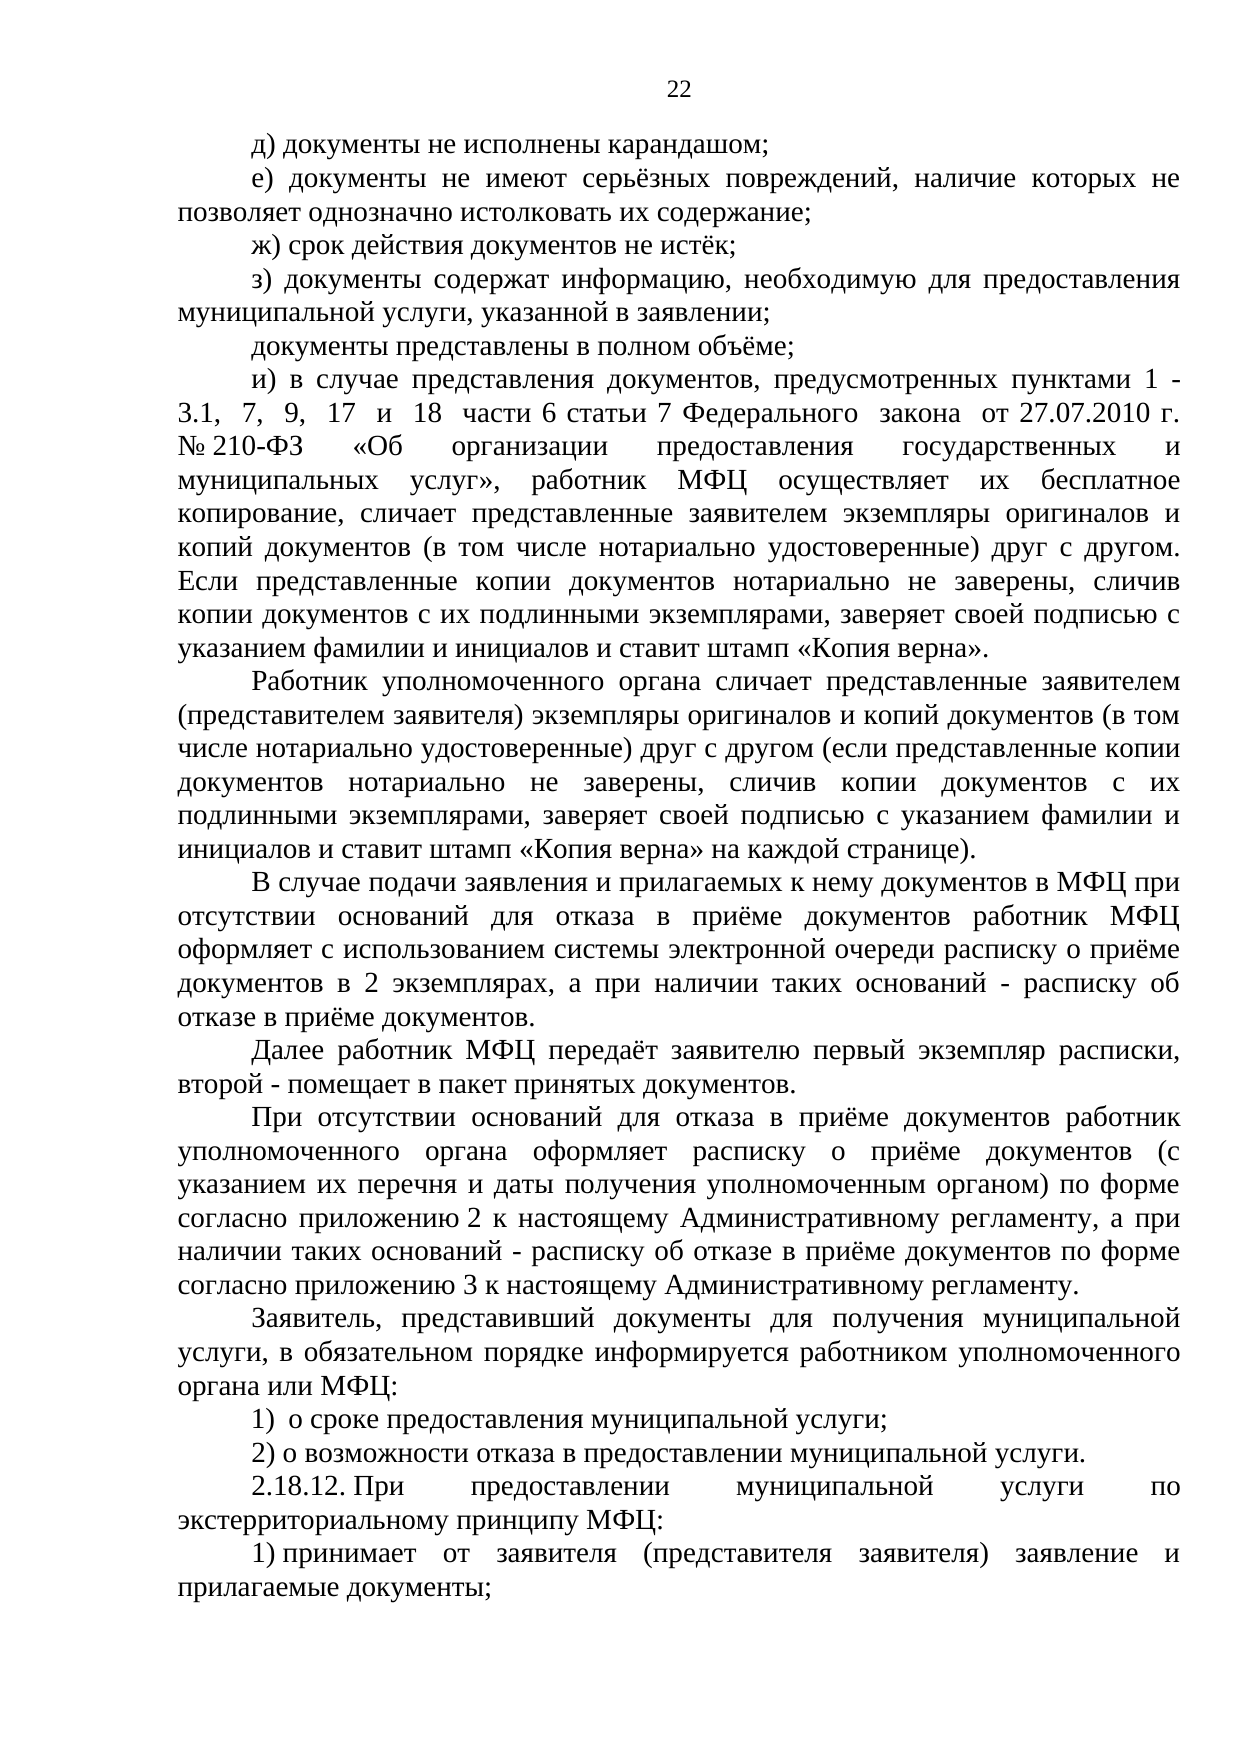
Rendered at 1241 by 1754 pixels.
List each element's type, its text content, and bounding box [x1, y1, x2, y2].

text Работник уполномоченного органа сличает представленные заявителем (представителем заявителя) экземпляры оригиналов и копий документов (в том числе нотариально удостоверенные) друг с другом (если представленные копии документов нотариально не заверены, сличив копии документов с их подлинными экземплярами, заверяет своей подписью с указанием фамилии и инициалов и ставит штамп «Копия верна» на каждой странице). [177, 663, 1181, 864]
text 2.18.12. При предоставлении муниципальной услуги по экстерриториальному принципу МФЦ: [177, 1468, 1181, 1535]
text Далее работник МФЦ передаёт заявителю первый экземпляр расписки, второй - помещает в пакет принятых документов. [177, 1032, 1181, 1099]
text В случае подачи заявления и прилагаемых к нему документов в МФЦ при отсутствии оснований для отказа в приёме документов работник МФЦ оформляет с использованием системы электронной очереди расписку о приёме документов в 2 экземплярах, а при наличии таких оснований - расписку об отказе в приёме документов. [177, 864, 1181, 1032]
text Заявитель, представивший документы для получения муниципальной услуги, в обязательном порядке информируется работником уполномоченного органа или МФЦ: [177, 1301, 1181, 1401]
text При отсутствии оснований для отказа в приёме документов работник уполномоченного органа оформляет расписку о приёме документов (с указанием их перечня и даты получения уполномоченным органом) по форме согласно приложению 2 к настоящему Административному регламенту, а при наличии таких оснований - расписку об отказе в приёме документов по форме согласно приложению 3 к настоящему Административному регламенту. [177, 1099, 1181, 1301]
text документы представлены в полном объёме; [177, 328, 1181, 361]
text з) документы содержат информацию, необходимую для предоставления муниципальной услуги, указанной в заявлении; [177, 261, 1181, 328]
list о сроке предоставления муниципальной услуги; [251, 1401, 1181, 1435]
text ж) срок действия документов не истёк; [177, 227, 1181, 261]
text д) документы не исполнены карандашом; [177, 127, 1181, 160]
text 2) о возможности отказа в предоставлении муниципальной услуги. [177, 1435, 1181, 1468]
text 1) принимает от заявителя (представителя заявителя) заявление и прилагаемые документы; [177, 1535, 1181, 1602]
text и) в случае представления документов, предусмотренных пунктами 1 - 3.1, 7, 9, 17 и 18 части 6 статьи 7 Федерального закона от 27.07.2010 г. № 210-ФЗ «Об организации предоставления государственных и муниципальных услуг», работник МФЦ осуществляет их бесплатное копирование, сличает представленные заявителем экземпляры оригиналов и копий документов (в том числе нотариально удостоверенные) друг с другом. Если представленные копии документов нотариально не заверены, сличив копии документов с их подлинными экземплярами, заверяет своей подписью с указанием фамилии и инициалов и ставит штамп «Копия верна». [177, 361, 1181, 663]
text е) документы не имеют серьёзных повреждений, наличие которых не позволяет однозначно истолковать их содержание; [177, 160, 1181, 227]
